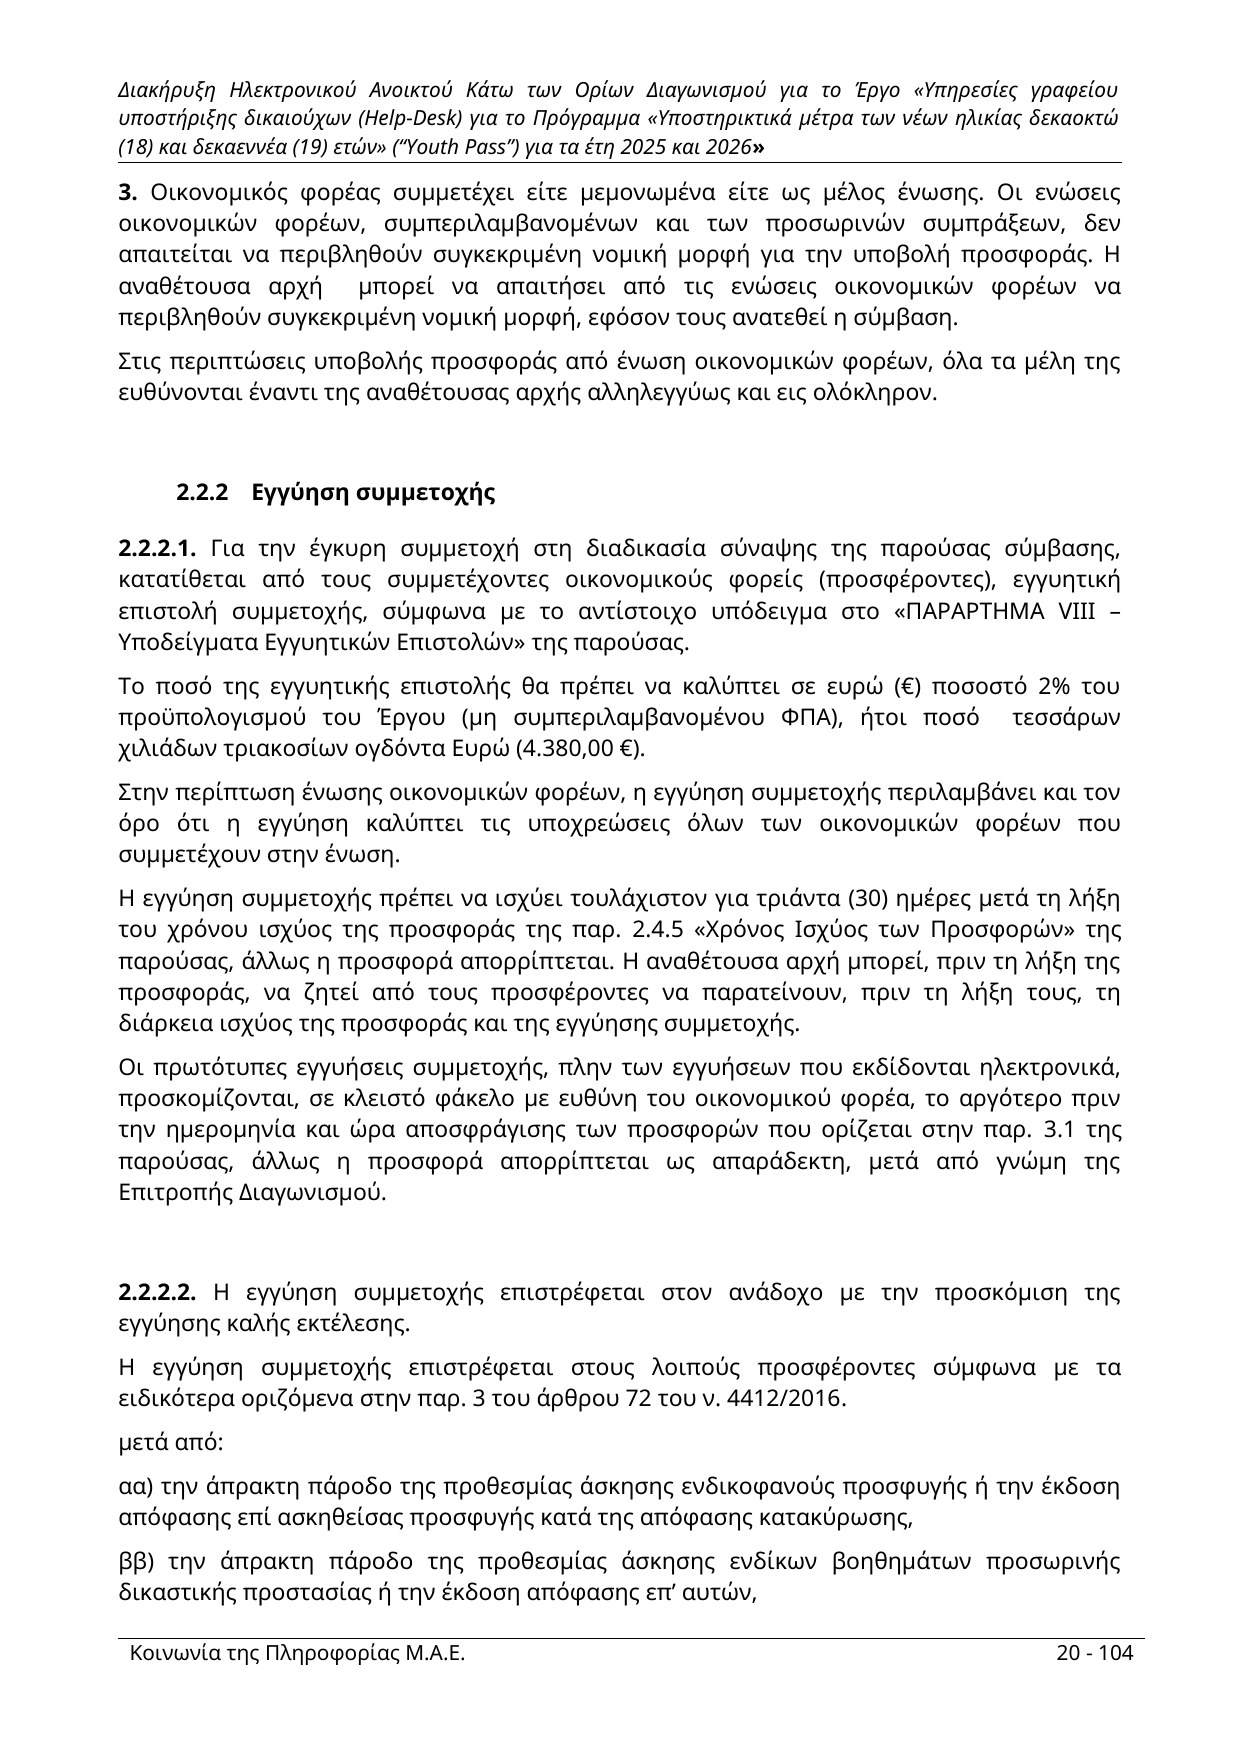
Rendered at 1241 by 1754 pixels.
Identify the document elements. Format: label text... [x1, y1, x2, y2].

text Η εγγύηση συμμετοχής πρέπει να ισχύει τουλάχιστον για τριάντα (30) ημέρες μετά τη λήξη του χρόνου ισχύος της προσφοράς της παρ. 2.4.5 «Χρόνος Ισχύος των Προσφορών» της παρούσας, άλλως η προσφορά απορρίπτεται. Η αναθέτουσα αρχή μπορεί, πριν τη λήξη της προσφοράς, να ζητεί από τους προσφέροντες να παρατείνουν, πριν τη λήξη τους, τη διάρκεια ισχύος της προσφοράς και της εγγύησης συμμετοχής. [118, 882, 1122, 1038]
text ββ) την άπρακτη πάροδο της προθεσμίας άσκησης ενδίκων βοηθημάτων προσωρινής δικαστικής προστασίας ή την έκδοση απόφασης επ’ αυτών, [118, 1545, 1122, 1607]
text Στις περιπτώσεις υποβολής προσφοράς από ένωση οικονομικών φορέων, όλα τα μέλη της ευθύνονται έναντι της αναθέτουσας αρχής αλληλεγγύως και εις ολόκληρον. [118, 345, 1122, 407]
text μετά από: [118, 1426, 1122, 1457]
text αα) την άπρακτη πάροδο της προθεσμίας άσκησης ενδικοφανούς προσφυγής ή την έκδοση απόφασης επί ασκηθείσας προσφυγής κατά της απόφασης κατακύρωσης, [118, 1470, 1122, 1532]
text Το ποσό της εγγυητικής επιστολής θα πρέπει να καλύπτει σε ευρώ (€) ποσοστό 2% του προϋπολογισμού του Έργου (μη συμπεριλαμβανομένου ΦΠΑ), ήτοι ποσό τεσσάρων χιλιάδων τριακοσίων ογδόντα Ευρώ (4.380,00 €). [118, 670, 1122, 763]
text Η εγγύηση συμμετοχής επιστρέφεται στους λοιπούς προσφέροντες σύμφωνα με τα ειδικότερα οριζόμενα στην παρ. 3 του άρθρου 72 του ν. 4412/2016. [118, 1351, 1122, 1413]
text Οι πρωτότυπες εγγυήσεις συμμετοχής, πλην των εγγυήσεων που εκδίδονται ηλεκτρονικά, προσκομίζονται, σε κλειστό φάκελο με ευθύνη του οικονομικού φορέα, το αργότερο πριν την ημερομηνία και ώρα αποσφράγισης των προσφορών που ορίζεται στην παρ. 3.1 της παρούσας, άλλως η προσφορά απορρίπτεται ως απαράδεκτη, μετά από γνώμη της Επιτροπής Διαγωνισμού. [118, 1051, 1122, 1207]
subtitle Εγγύηση συμμετοχής [176, 476, 1122, 507]
list 2.2.2.2. Η εγγύηση συμμετοχής επιστρέφεται στον ανάδοχο με την προσκόμιση της εγγύησης καλής εκτέλεσης. [118, 1276, 1122, 1338]
list 2.2.2.1. Για την έγκυρη συμμετοχή στη διαδικασία σύναψης της παρούσας σύμβασης, κατατίθεται από τους συμμετέχοντες οικονομικούς φορείς (προσφέροντες), εγγυητική επιστολή συμμετοχής, σύμφωνα με το αντίστοιχο υπόδειγμα στο «ΠΑΡΑΡΤΗΜΑ VIII – Υποδείγματα Εγγυητικών Επιστολών» της παρούσας. [118, 532, 1122, 657]
text Στην περίπτωση ένωσης οικονομικών φορέων, η εγγύηση συμμετοχής περιλαμβάνει και τον όρο ότι η εγγύηση καλύπτει τις υποχρεώσεις όλων των οικονομικών φορέων που συμμετέχουν στην ένωση. [118, 776, 1122, 870]
text 3. Οικονομικός φορέας συμμετέχει είτε μεμονωμένα είτε ως μέλος ένωσης. Οι ενώσεις οικονομικών φορέων, συμπεριλαμβανομένων και των προσωρινών συμπράξεων, δεν απαιτείται να περιβληθούν συγκεκριμένη νομική μορφή για την υποβολή προσφοράς. Η αναθέτουσα αρχή μπορεί να απαιτήσει από τις ενώσεις οικονομικών φορέων να περιβληθούν συγκεκριμένη νομική μορφή, εφόσον τους ανατεθεί η σύμβαση. [118, 176, 1122, 332]
